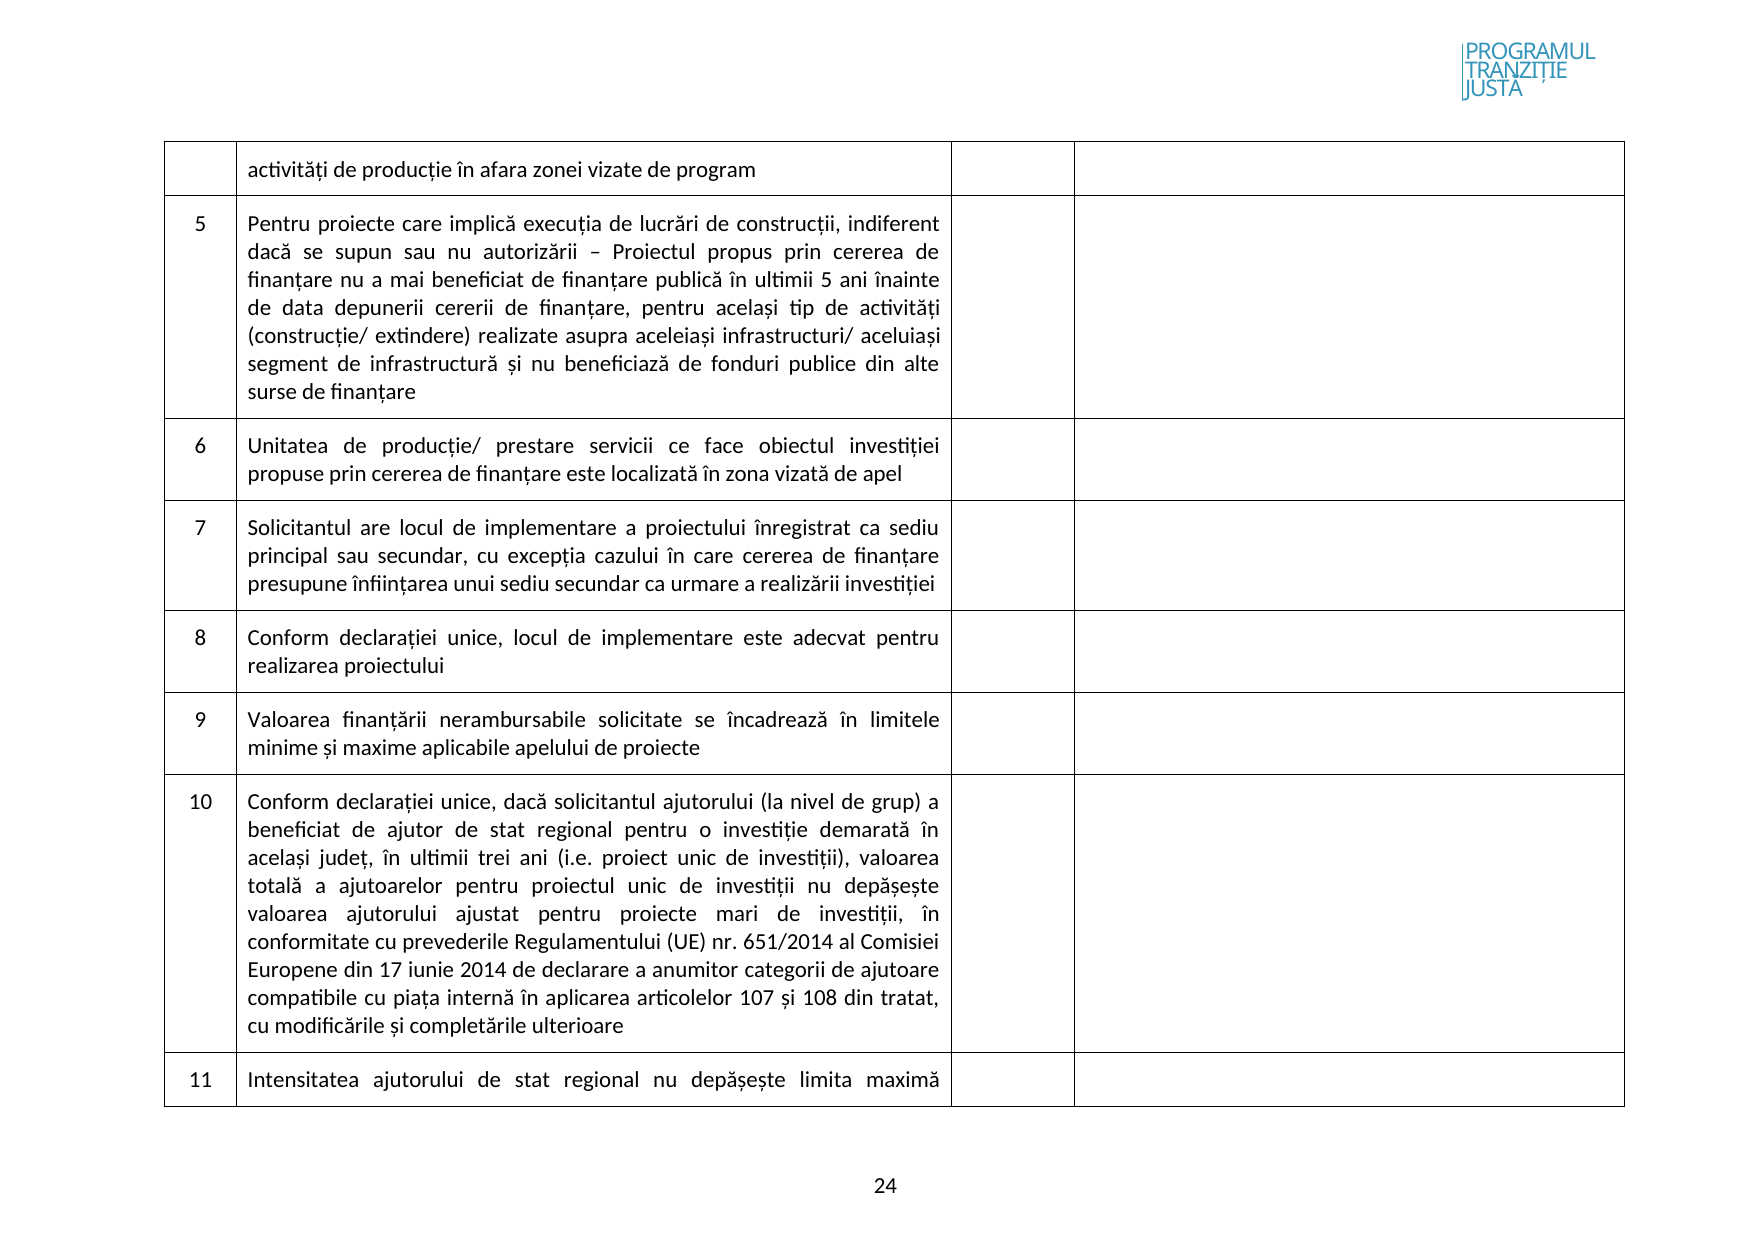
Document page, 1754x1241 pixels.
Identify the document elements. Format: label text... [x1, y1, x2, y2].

table_cell [1075, 693, 1624, 774]
table_cell Conform declarației unice, locul de implementare este adecvat pentru realizarea proiectului [237, 611, 951, 692]
table_cell Unitatea de producție/ prestare servicii ce face obiectul investiției propuse prin cererea de finanțare este localizată în zona vizată de apel [237, 419, 951, 499]
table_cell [237, 1053, 951, 1106]
table_cell 11 [165, 1053, 236, 1106]
table_cell Conform declarației unice, dacă solicitantul ajutorului (la nivel de grup) a beneficiat de ajutor de stat regional pentru o investiție demarată în același județ, în ultimii trei ani (i.e. proiect unic de investiții), valoarea totală a ajutoarelor pentru proiectul unic de investiții nu depășește valoarea ajutorului ajustat pentru proiecte mari de investiții, în conformitate cu prevederile Regulamentului (UE) nr. 651/2014 al Comisiei Europene din 17 iunie 2014 de declarare a anumitor categorii de ajutoare compatibile cu piața internă în aplicarea articolelor 107 și 108 din tratat, cu modificările şi completările ulterioare [237, 775, 951, 1052]
table_cell [952, 693, 1074, 774]
table_cell [952, 611, 1074, 692]
table_cell 4 [165, 142, 236, 195]
table_cell [952, 419, 1074, 499]
table_cell [1075, 142, 1624, 195]
table_cell [1075, 419, 1624, 499]
table_cell [1075, 775, 1624, 1052]
table_cell [952, 196, 1074, 417]
table_cell 10 [165, 775, 236, 1052]
table_cell Pentru proiecte care implică execuţia de lucrări de construcţii, indiferent dacă se supun sau nu autorizării – Proiectul propus prin cererea de finanţare nu a mai beneficiat de finanţare publică în ultimii 5 ani înainte de data depunerii cererii de finanţare, pentru acelaşi tip de activităţi (construcţie/ extindere) realizate asupra aceleiaşi infrastructuri/ aceluiaşi segment de infrastructură şi nu beneficiază de fonduri publice din alte surse de finanţare [237, 196, 951, 417]
table_cell [952, 501, 1074, 609]
table_cell [952, 775, 1074, 1052]
table_cell [1075, 196, 1624, 417]
table_cell Valoarea finanțării nerambursabile solicitate se încadrează în limitele minime și maxime aplicabile apelului de proiecte [237, 693, 951, 774]
table_cell 9 [165, 693, 236, 774]
table_cell Solicitantul are locul de implementare a proiectului înregistrat ca sediu principal sau secundar, cu excepția cazului în care cererea de finanțare presupune înființarea unui sediu secundar ca urmare a realizării investiției [237, 501, 951, 609]
table_cell [952, 142, 1074, 195]
table_cell 7 [165, 501, 236, 609]
table_cell 8 [165, 611, 236, 692]
table_cell [1075, 1053, 1624, 1106]
table_cell 6 [165, 419, 236, 499]
table_cell 5 [165, 196, 236, 417]
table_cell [237, 142, 951, 195]
table_cell [1075, 611, 1624, 692]
table_cell [1075, 501, 1624, 609]
table_cell [952, 1053, 1074, 1106]
